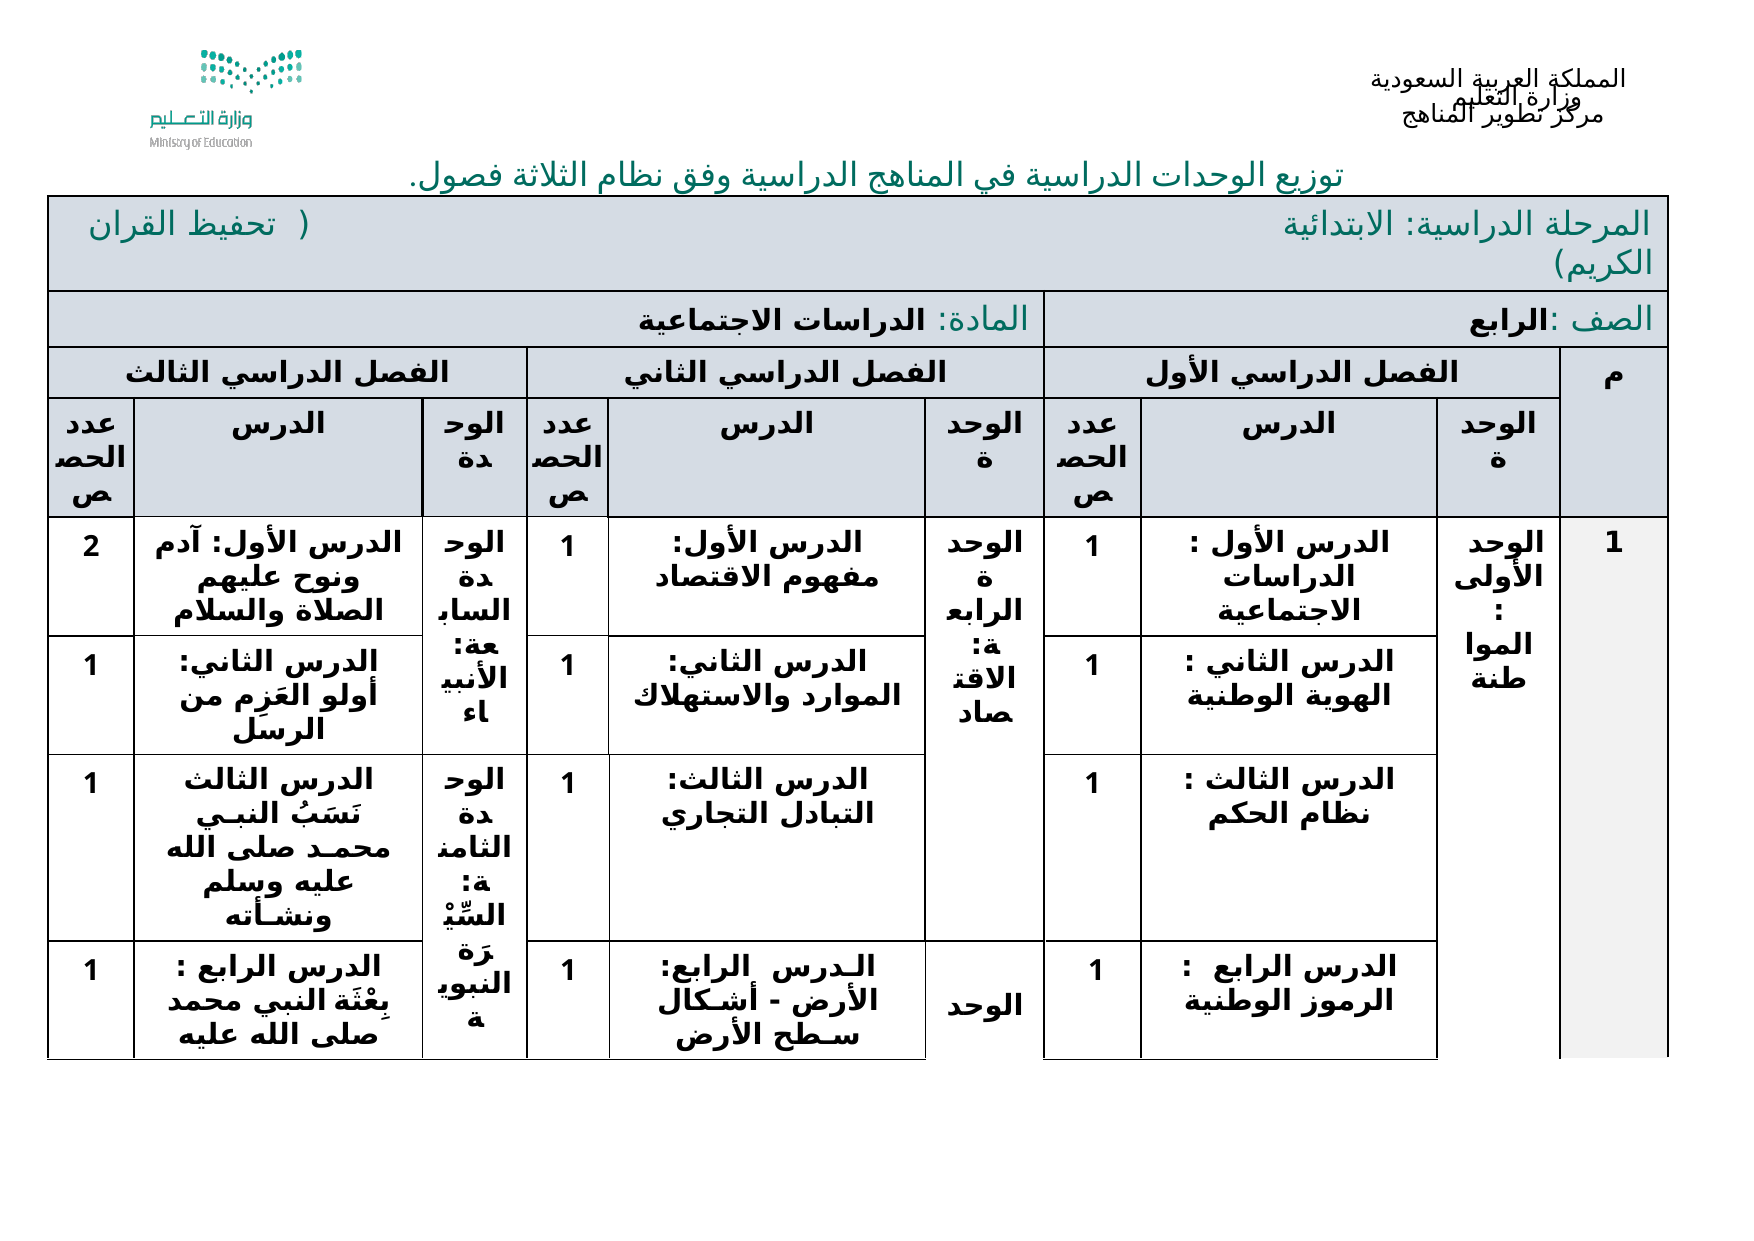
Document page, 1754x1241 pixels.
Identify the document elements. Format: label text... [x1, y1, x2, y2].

table_cell 1 [1045, 941, 1140, 1058]
table_cell الوحدة [424, 399, 526, 516]
table_cell الوحدة السابعة: الأنبياء [423, 517, 526, 754]
table_cell 1 [528, 636, 608, 754]
table_cell عدد الحصص [528, 399, 607, 516]
table_cell الدرس الثاني : الهوية الوطنية [1142, 637, 1436, 754]
table_cell الفصل الدراسي الثالث [49, 348, 526, 397]
table_cell الوحدة الرابعة: الاقتصاد [926, 518, 1043, 940]
table_cell 1 [49, 637, 133, 754]
table_cell الدرس [135, 399, 421, 516]
table_cell الوحد الأولى: المواطنة [1438, 518, 1559, 1058]
table_cell الوحدة الثامنة: السِّيْرَة النبوية [423, 755, 526, 1058]
table_cell الدرس الثالث : نظام الحكم [1142, 755, 1436, 940]
table_cell 1 [528, 517, 608, 635]
table_cell الدرس الرابع : الرموز الوطنية [1142, 942, 1436, 1058]
table_cell الدرس الرابع : بِعْثَة النبي محمد صلى الله عليه وسلم [135, 942, 422, 1058]
table_cell الدرس الثاني: الموارد والاستهلاك [609, 637, 924, 754]
table_cell 1 [1045, 755, 1140, 940]
table_cell 1 [1045, 518, 1140, 635]
table_cell الـدرس الرابع: الأرض - أشـكال سـطح الأرض [610, 942, 925, 1058]
table_cell 1 [49, 755, 133, 940]
table_cell 1 [528, 755, 609, 940]
table_cell الدرس الثالث نَسَبُ النبـي محمـد صلى الله عليه وسلم ونشـأته [135, 755, 422, 940]
table_cell الفصل الدراسي الأول [1045, 348, 1559, 397]
text توزيع الوحدات الدراسية في المناهج الدراسية وفق نظام الثلاثة فصول. [150, 154, 1604, 195]
table_cell الوحدة [1438, 399, 1559, 516]
table_cell الوحدة الخامسة : الجغرافيا [926, 942, 1043, 1058]
table_cell 1 [1561, 518, 1668, 1058]
table_cell المادة: الدراسات الاجتماعية [49, 292, 1043, 346]
table_cell الوحدة [926, 399, 1043, 516]
table_cell الدرس الثاني: أولو العَزِم من الرسل [135, 636, 422, 754]
table_cell عدد الحصص [1045, 399, 1140, 516]
table_cell الدرس الثالث: التبادل التجاري [610, 755, 924, 940]
table_cell الدرس الأول : الدراسات الاجتماعية [1142, 518, 1436, 635]
table_cell الدرس [1142, 399, 1436, 516]
table_cell الفصل الدراسي الثاني [528, 348, 1043, 397]
table_cell الدرس الأول: مفهوم الاقتصاد [609, 518, 924, 635]
table_cell الصف :الرابع [1045, 292, 1667, 346]
table_cell 1 [1045, 637, 1140, 754]
table_cell م [1561, 348, 1667, 516]
table_cell عدد الحصص [49, 399, 133, 516]
table_cell 2 [49, 518, 133, 635]
table_cell الدرس الأول: آدم ونوح عليهم الصلاة والسلام [135, 517, 422, 635]
table_header المرحلة الدراسية: الابتدائية ( تحفيظ القران الكريم) [49, 197, 1667, 290]
picture [150, 50, 302, 150]
table_cell الدرس [609, 399, 924, 516]
table_cell 1 [528, 942, 609, 1058]
table_cell 1 [49, 942, 133, 1058]
